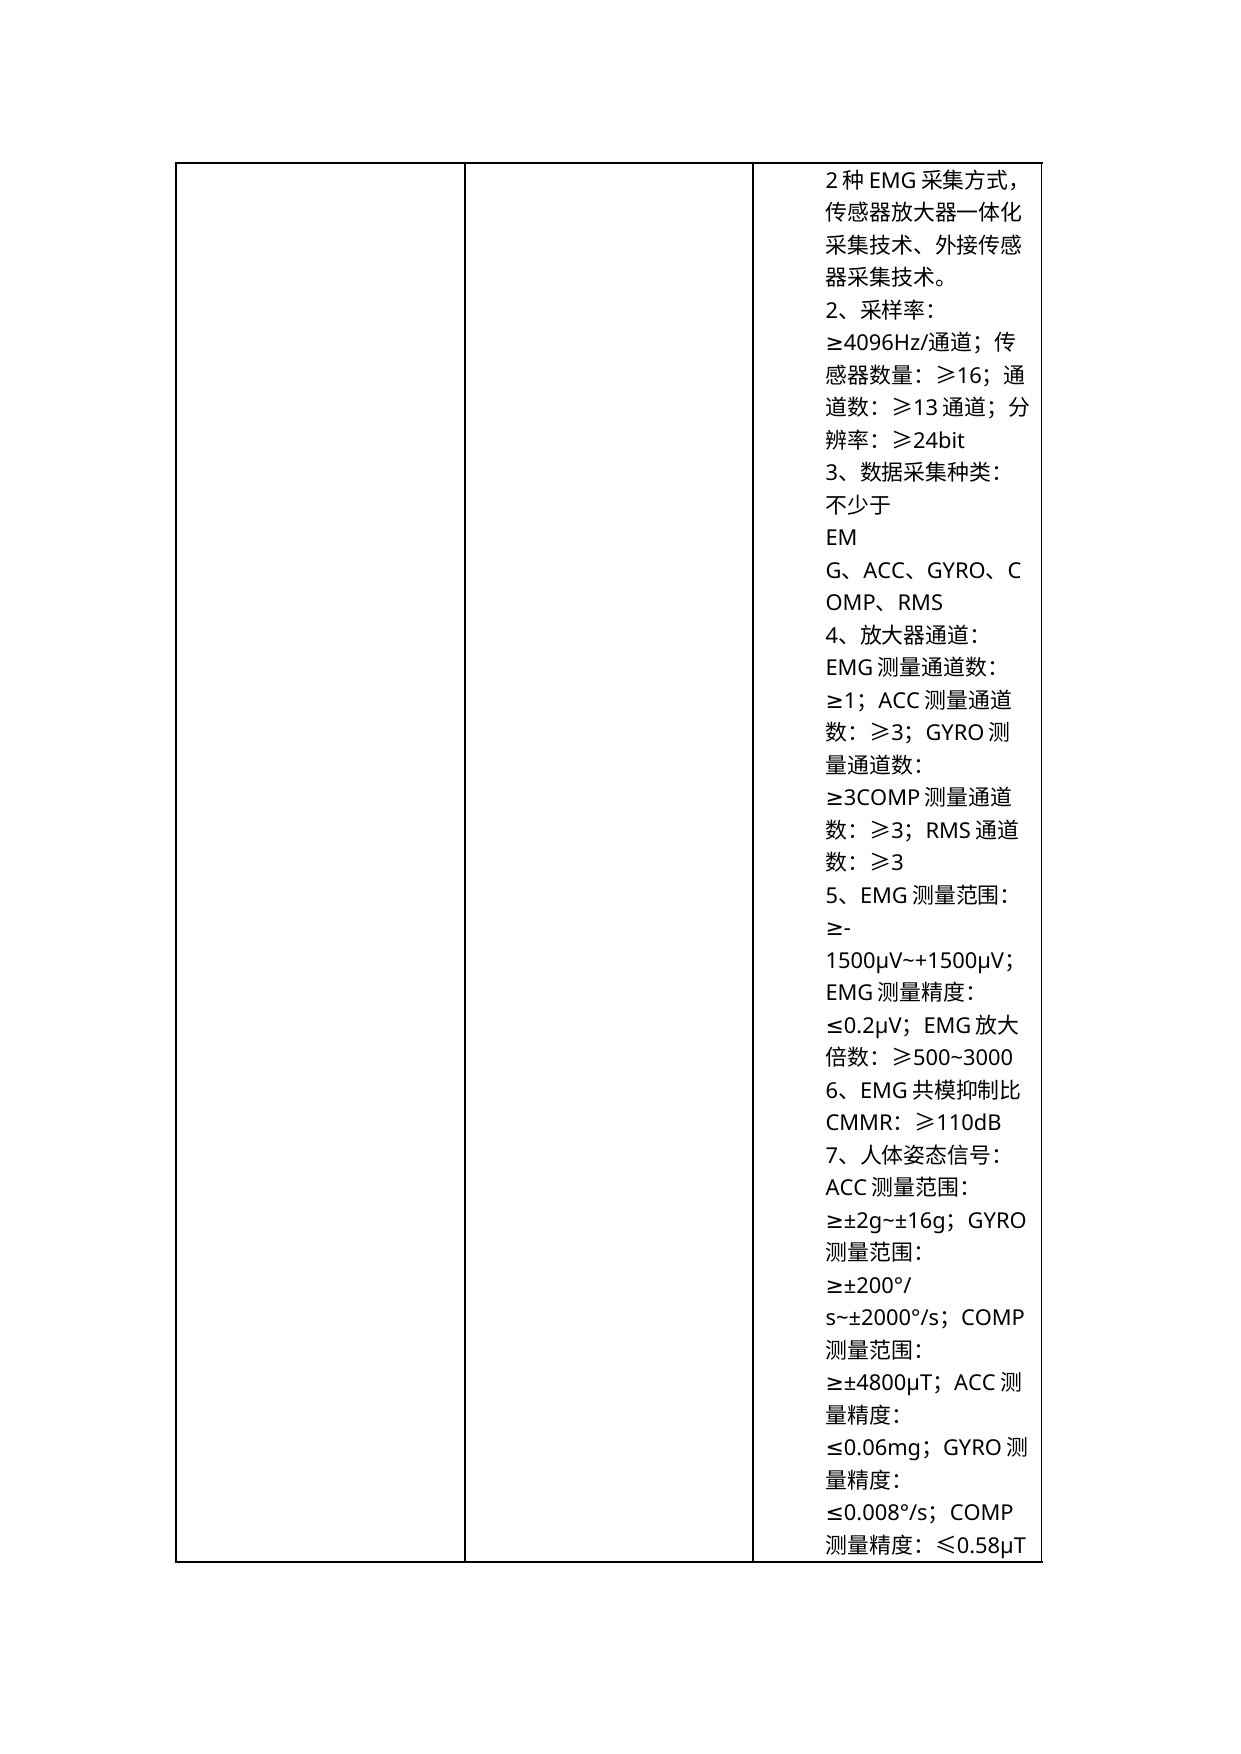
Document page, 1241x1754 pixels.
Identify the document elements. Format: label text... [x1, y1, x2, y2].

table_cell 1 [177, 164, 464, 1561]
table_cell [466, 164, 752, 1561]
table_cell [754, 164, 1041, 1561]
